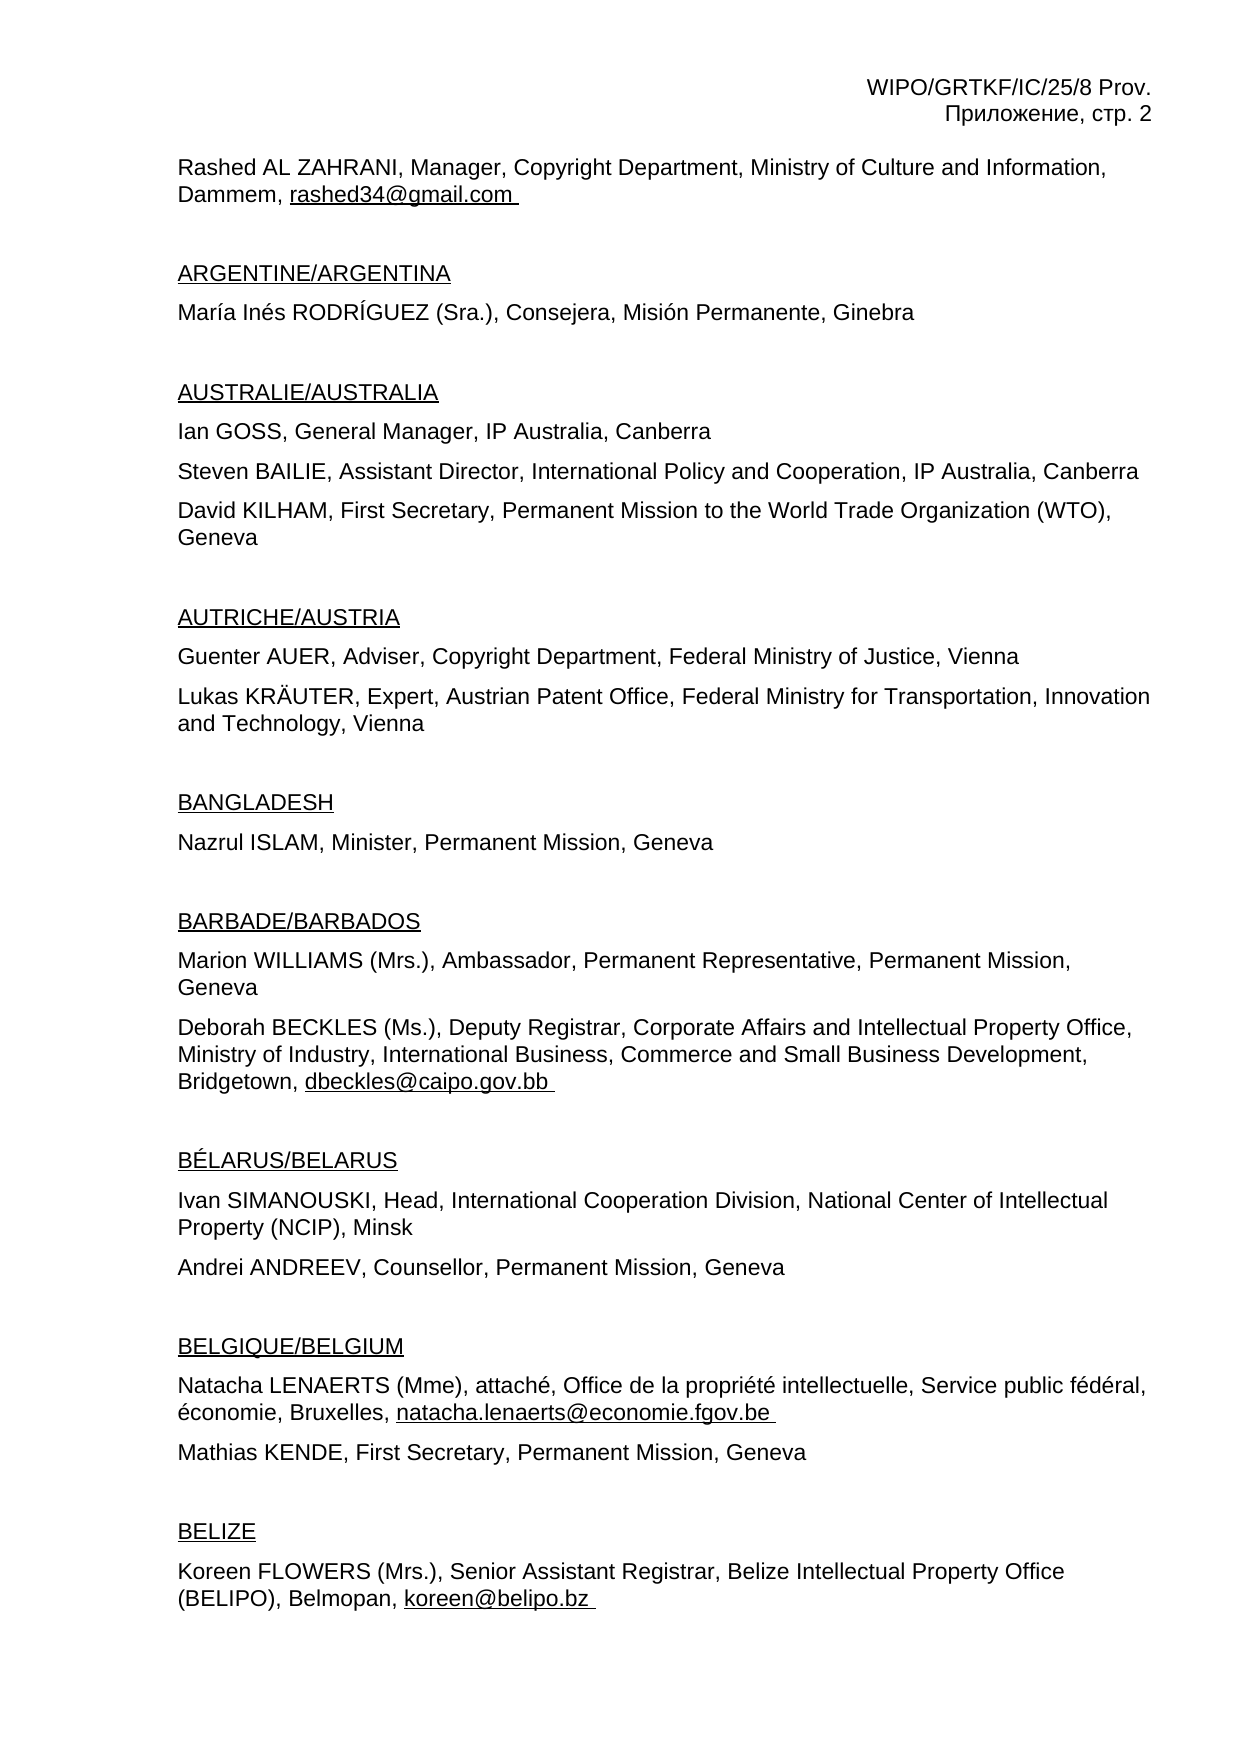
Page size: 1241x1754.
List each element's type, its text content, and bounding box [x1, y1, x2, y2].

text Guenter AUER, Adviser, Copyright Department, Federal Ministry of Justice, Vienna [177, 642, 1152, 669]
text Lukas KRÄUTER, Expert, Austrian Patent Office, Federal Ministry for Transportation, Innovation and Technology, Vienna [177, 682, 1152, 736]
text BANGLADESH [177, 788, 1152, 815]
text AUTRICHE/AUSTRIA [177, 603, 1152, 630]
text AUSTRALIE/AUSTRALIA [177, 378, 1152, 405]
text Ivan SIMANOUSKI, Head, International Cooperation Division, National Center of Intellectual Property (NCIP), Minsk [177, 1186, 1152, 1240]
text María Inés RODRÍGUEZ (Sra.), Consejera, Misión Permanente, Ginebra [177, 299, 1152, 326]
text Steven BAILIE, Assistant Director, International Policy and Cooperation, IP Australia, Canberra [177, 457, 1152, 484]
text BÉLARUS/BELARUS [177, 1147, 1152, 1174]
text BELIZE [177, 1517, 1152, 1544]
text Rashed AL ZAHRANI, Manager, Copyright Department, Ministry of Culture and Information, Dammem, rashed34@gmail.com [177, 153, 1152, 207]
text Mathias KENDE, First Secretary, Permanent Mission, Geneva [177, 1438, 1152, 1465]
text BELGIQUE/BELGIUM [177, 1332, 1152, 1359]
text Marion WILLIAMS (Mrs.), Ambassador, Permanent Representative, Permanent Mission, Geneva [177, 947, 1152, 1001]
text Nazrul ISLAM, Minister, Permanent Mission, Geneva [177, 828, 1152, 855]
text Ian GOSS, General Manager, IP Australia, Canberra [177, 417, 1152, 444]
text BARBADE/BARBADOS [177, 907, 1152, 934]
text ARGENTINE/ARGENTINA [177, 259, 1152, 286]
text Natacha LENAERTS (Mme), attaché, Office de la propriété intellectuelle, Service public fédéral, économie, Bruxelles, natacha.lenaerts@economie.fgov.be [177, 1372, 1152, 1426]
text Koreen FLOWERS (Mrs.), Senior Assistant Registrar, Belize Intellectual Property Office (BELIPO), Belmopan, koreen@belipo.bz [177, 1557, 1152, 1611]
text Andrei ANDREEV, Counsellor, Permanent Mission, Geneva [177, 1253, 1152, 1280]
text David KILHAM, First Secretary, Permanent Mission to the World Trade Organization (WTO), Geneva [177, 497, 1152, 551]
text Deborah BECKLES (Ms.), Deputy Registrar, Corporate Affairs and Intellectual Property Office, Ministry of Industry, International Business, Commerce and Small Business Development, Bridgetown, dbeckles@caipo.gov.bb [177, 1013, 1152, 1094]
